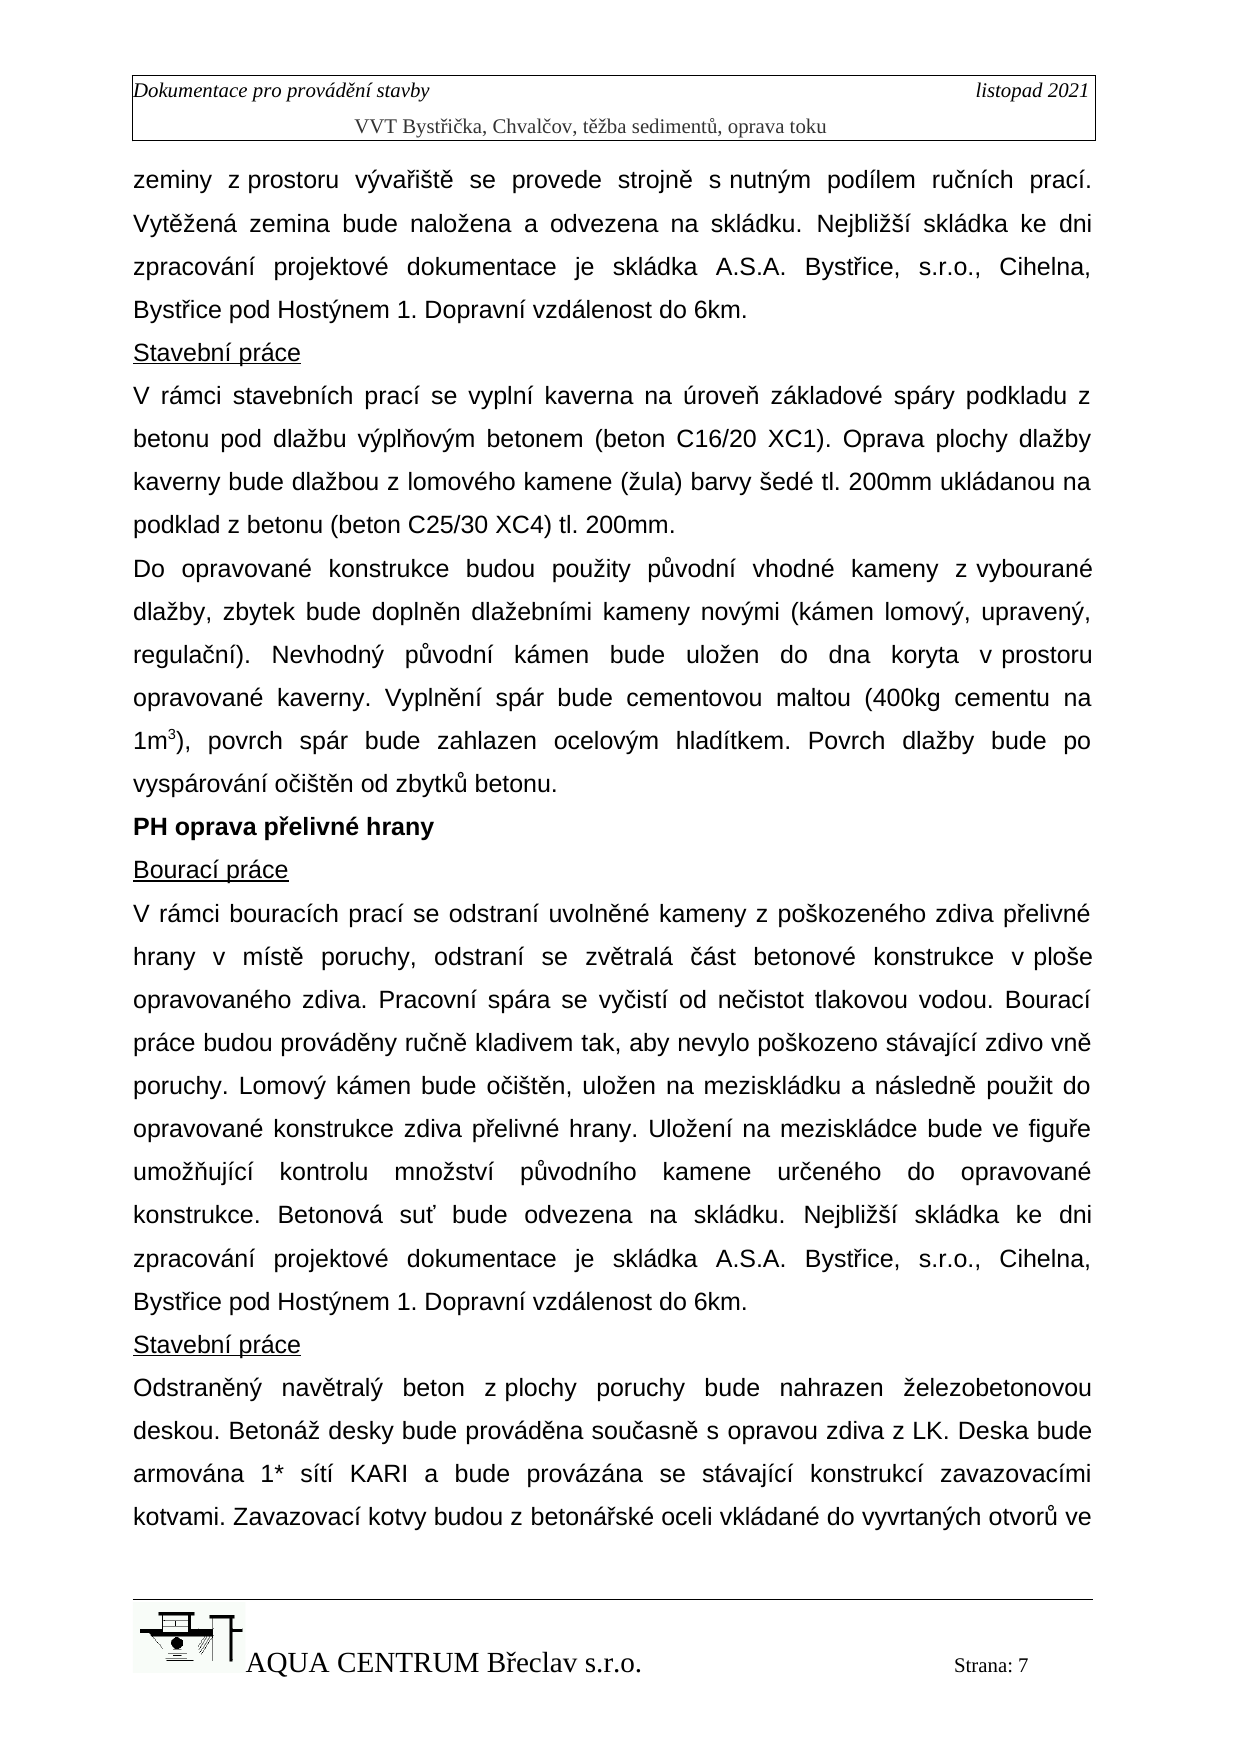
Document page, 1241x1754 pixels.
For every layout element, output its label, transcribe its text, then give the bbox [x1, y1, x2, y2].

text Stavební práce [133, 338, 1093, 367]
picture [132, 1602, 246, 1673]
text Stavební práce [133, 1330, 1093, 1358]
text Do opravované konstrukce budou použity původní vhodné kameny z vybourané dlažby, zbytek bude doplněn dlažebními kameny novými (kámen lomový, upravený, regulační). Nevhodný původní kámen bude uložen do dna koryta v prostoru opravované kaverny. Vyplnění spár bude cementovou maltou (400kg cementu na 1m3), povrch spár bude zahlazen ocelovým hladítkem. Povrch dlažby bude po vyspárování očištěn od zbytků betonu. [133, 553, 1093, 798]
text PH oprava přelivné hrany [133, 812, 1093, 841]
text V rámci bouracích prací se odstraní uvolněné kameny z poškozeného zdiva přelivné hrany v místě poruchy, odstraní se zvětralá část betonové konstrukce v ploše opravovaného zdiva. Pracovní spára se vyčistí od nečistot tlakovou vodou. Bourací práce budou prováděny ručně kladivem tak, aby nevylo poškozeno stávající zdivo vně poruchy. Lomový kámen bude očištěn, uložen na meziskládku a následně použit do opravované konstrukce zdiva přelivné hrany. Uložení na meziskládce bude ve figuře umožňující kontrolu množství původního kamene určeného do opravované konstrukce. Betonová suť bude odvezena na skládku. Nejbližší skládka ke dni zpracování projektové dokumentace je skládka A.S.A. Bystřice, s.r.o., Cihelna, Bystřice pod Hostýnem 1. Dopravní vzdálenost do 6km. [133, 898, 1093, 1315]
text V rámci stavebních prací se vyplní kaverna na úroveň základové spáry podkladu z betonu pod dlažbu výplňovým betonem (beton C16/20 XC1). Oprava plochy dlažby kaverny bude dlažbou z lomového kamene (žula) barvy šedé tl. 200mm ukládanou na podklad z betonu (beton C25/30 XC4) tl. 200mm. [133, 381, 1093, 539]
text Bourací práce [133, 855, 1093, 884]
